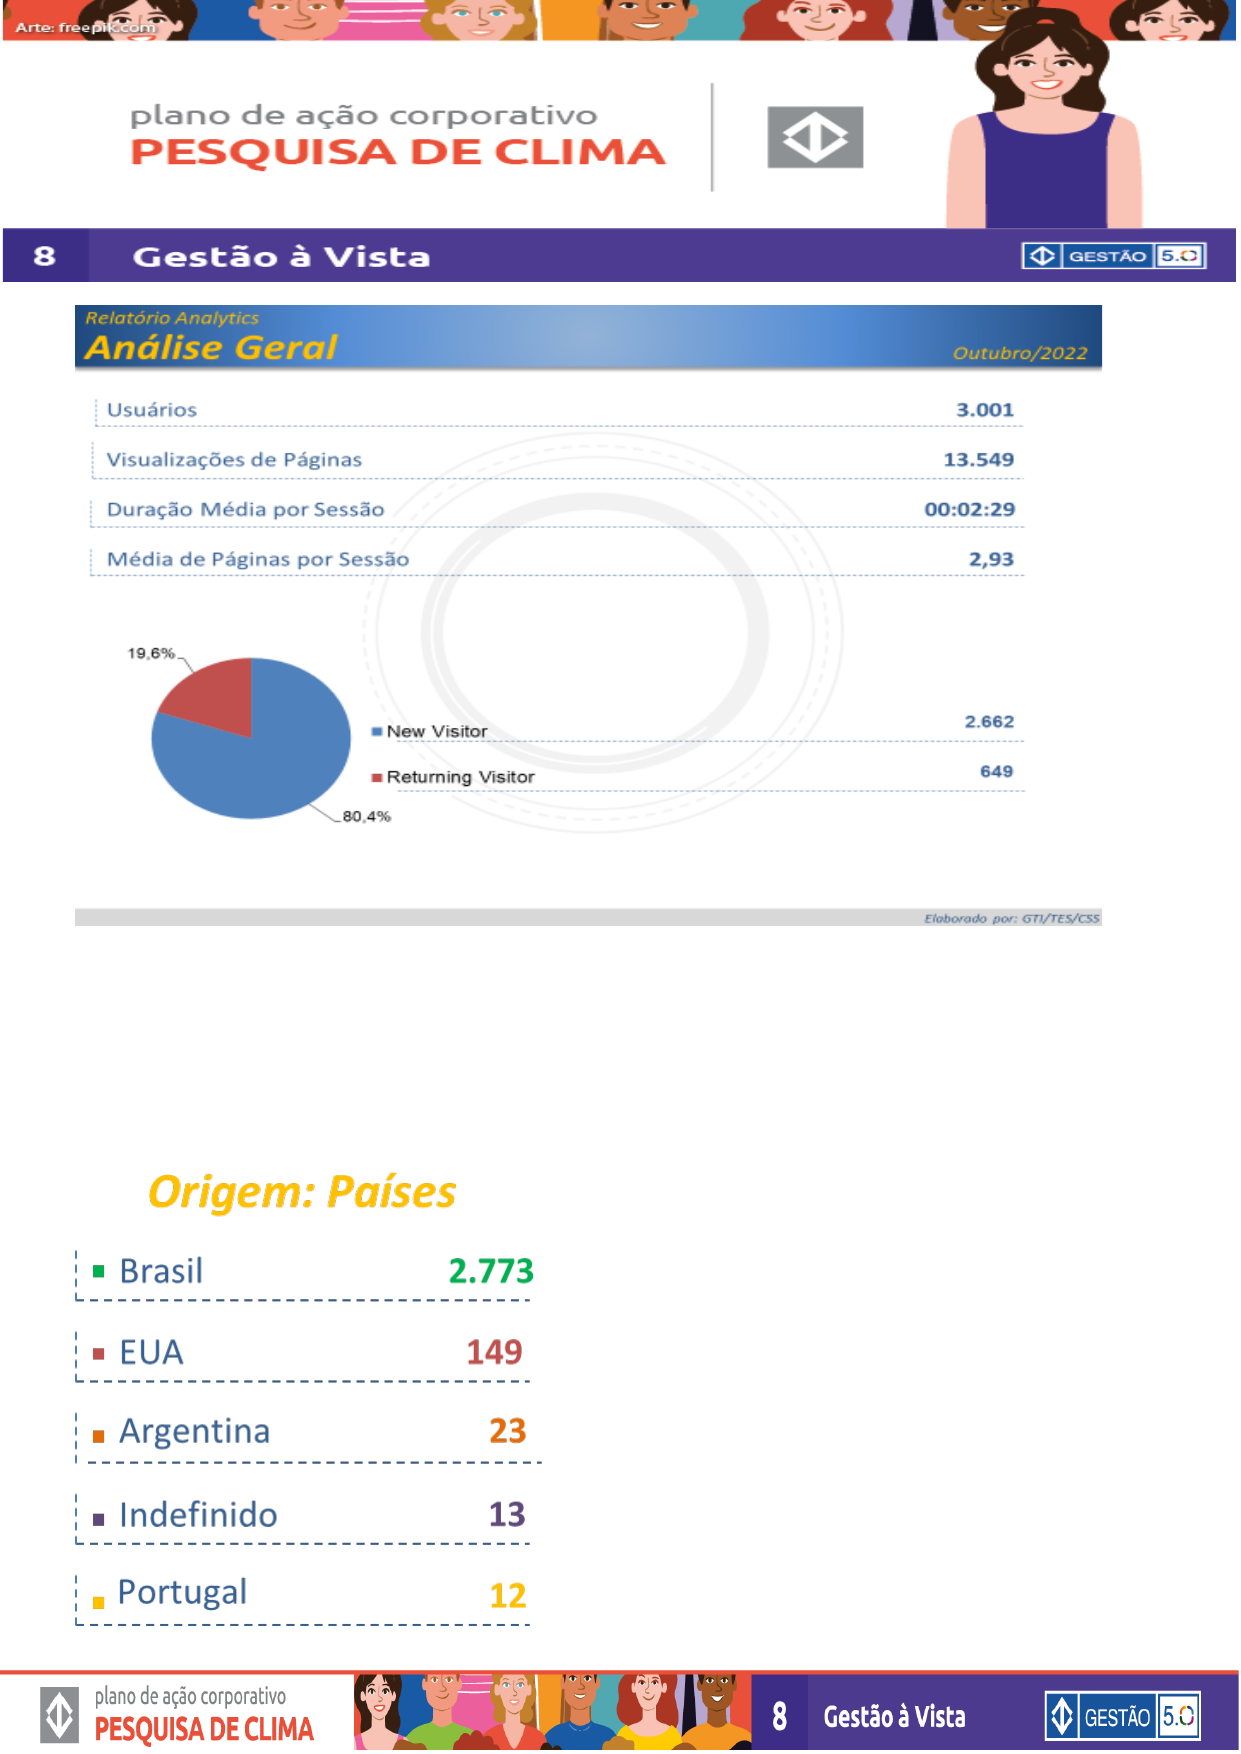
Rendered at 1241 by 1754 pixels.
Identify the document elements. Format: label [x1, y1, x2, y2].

picture [1, 0, 1236, 282]
picture [0, 1670, 1239, 1750]
picture [75, 305, 1103, 926]
picture [75, 1144, 558, 1641]
